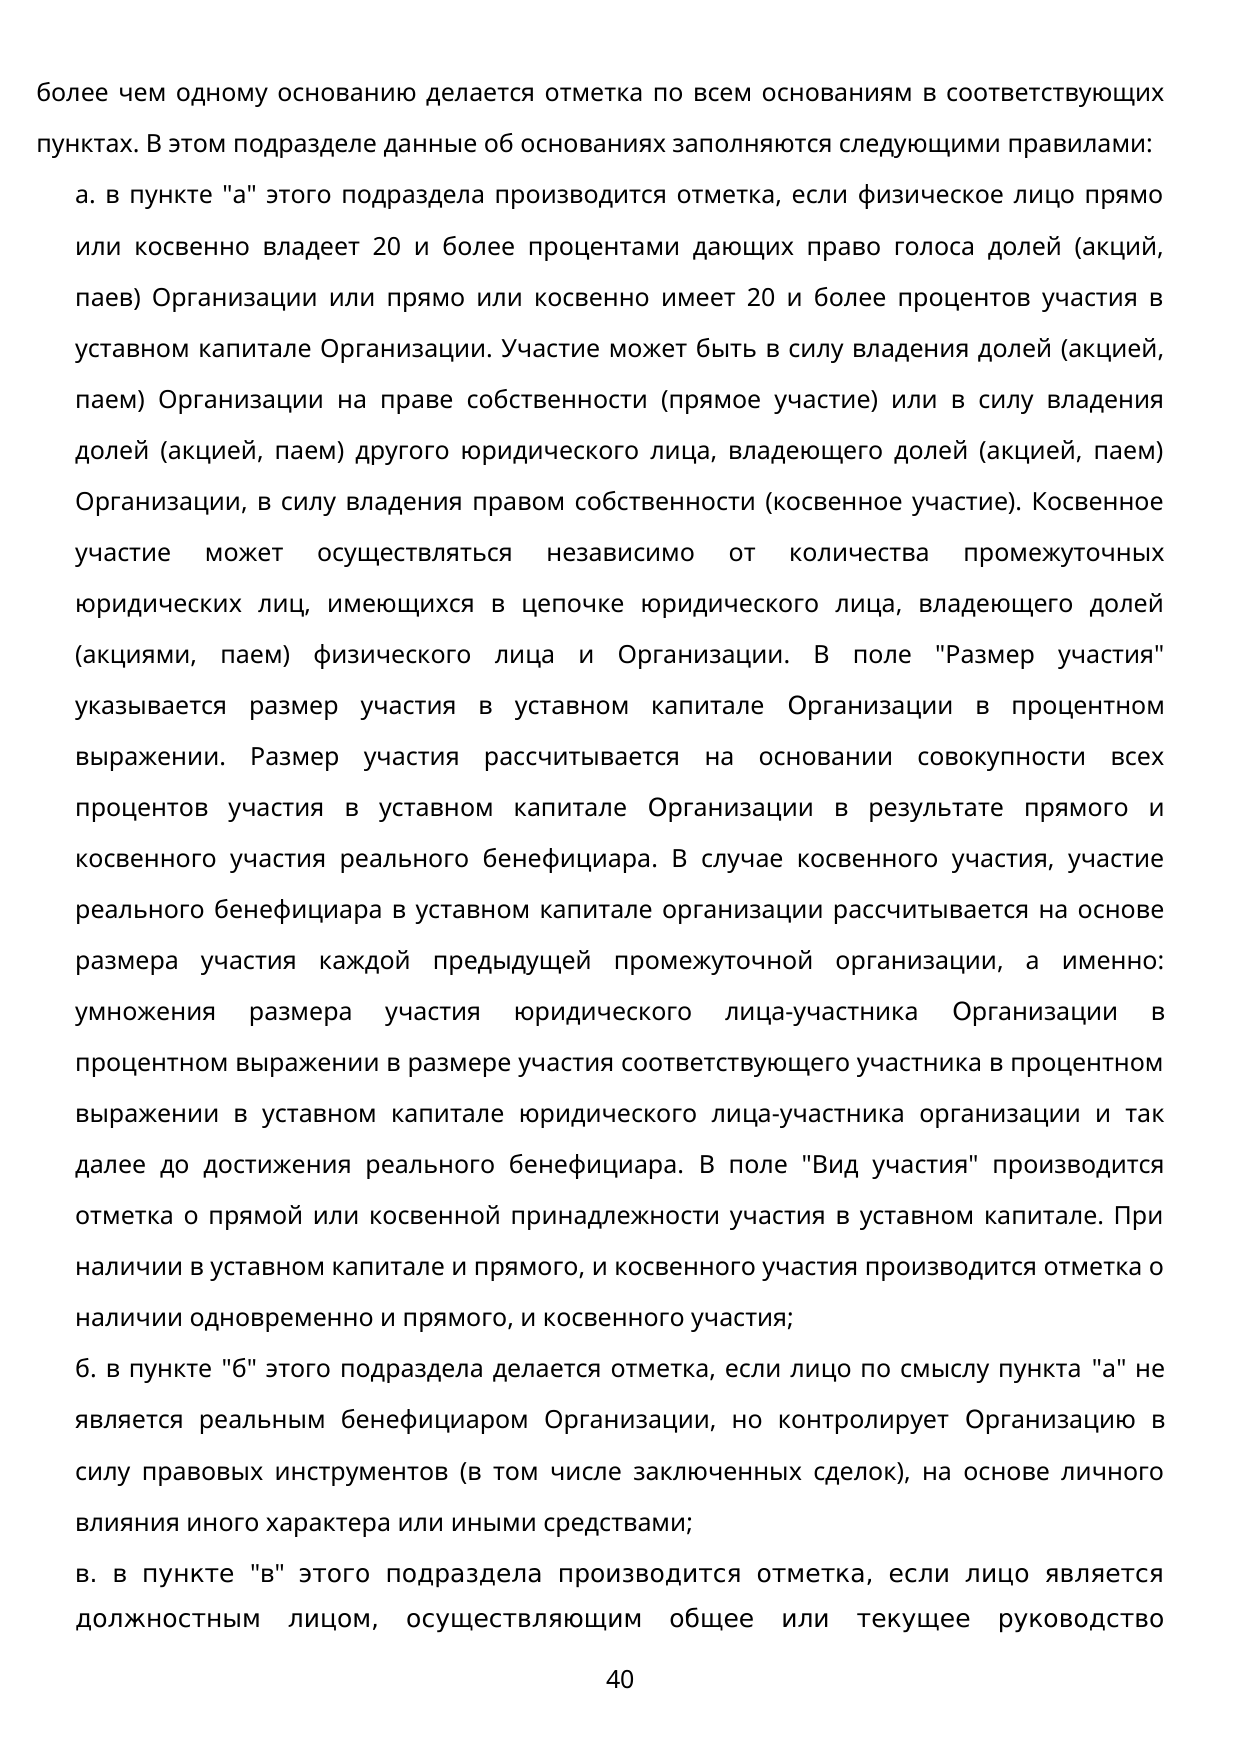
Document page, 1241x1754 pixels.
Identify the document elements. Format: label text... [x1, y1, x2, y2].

text б. в пункте "б" этого подраздела делается отметка, если лицо по смыслу пункта "а" не является реальным бенефициаром Организации, но контролирует Օрганизацию в силу правовых инструментов (в том числе заключенных сделок), на основе личного влияния иного характера или иными средствами; [75, 1351, 1165, 1538]
text а. в пункте "а" этого подраздела производится отметка, если физическое лицо прямо или косвенно владеет 20 и более процентами дающих право голоса долей (акций, паев) Организации или прямо или косвенно имеет 20 и более процентов участия в уставном капитале Организации. Участие может быть в силу владения долей (акцией, паем) Организации на праве собственности (прямое участие) или в силу владения долей (акцией, паем) другого юридического лица, владеющего долей (акцией, паем) Организации, в силу владения правом собственности (косвенное участие). Косвенное участие может осуществляться независимо от количества промежуточных юридических лиц, имеющихся в цепочке юридического лица, владеющего долей (акциями, паем) физического лица и Организации. В поле "Размер участия" указывается размер участия в уставном капитале Օрганизации в процентном выражении. Размер участия рассчитывается на основании совокупности всех процентов участия в уставном капитале Օрганизации в результате прямого и косвенного участия реального бенефициара. В случае косвенного участия, участие реального бенефициара в уставном капитале организации рассчитывается на основе размера участия каждой предыдущей промежуточной организации, а именно: умножения размера участия юридического лица-участника Օрганизации в процентном выражении в размере участия соответствующего участника в процентном выражении в уставном капитале юридического лица-участника организации и так далее до достижения реального бенефициара. В поле "Вид участия" производится отметка о прямой или косвенной принадлежности участия в уставном капитале. При наличии в уставном капитале и прямого, и косвенного участия производится отметка о наличии одновременно и прямого, и косвенного участия; [75, 177, 1165, 1334]
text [36, 75, 1165, 160]
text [75, 1555, 1165, 1633]
